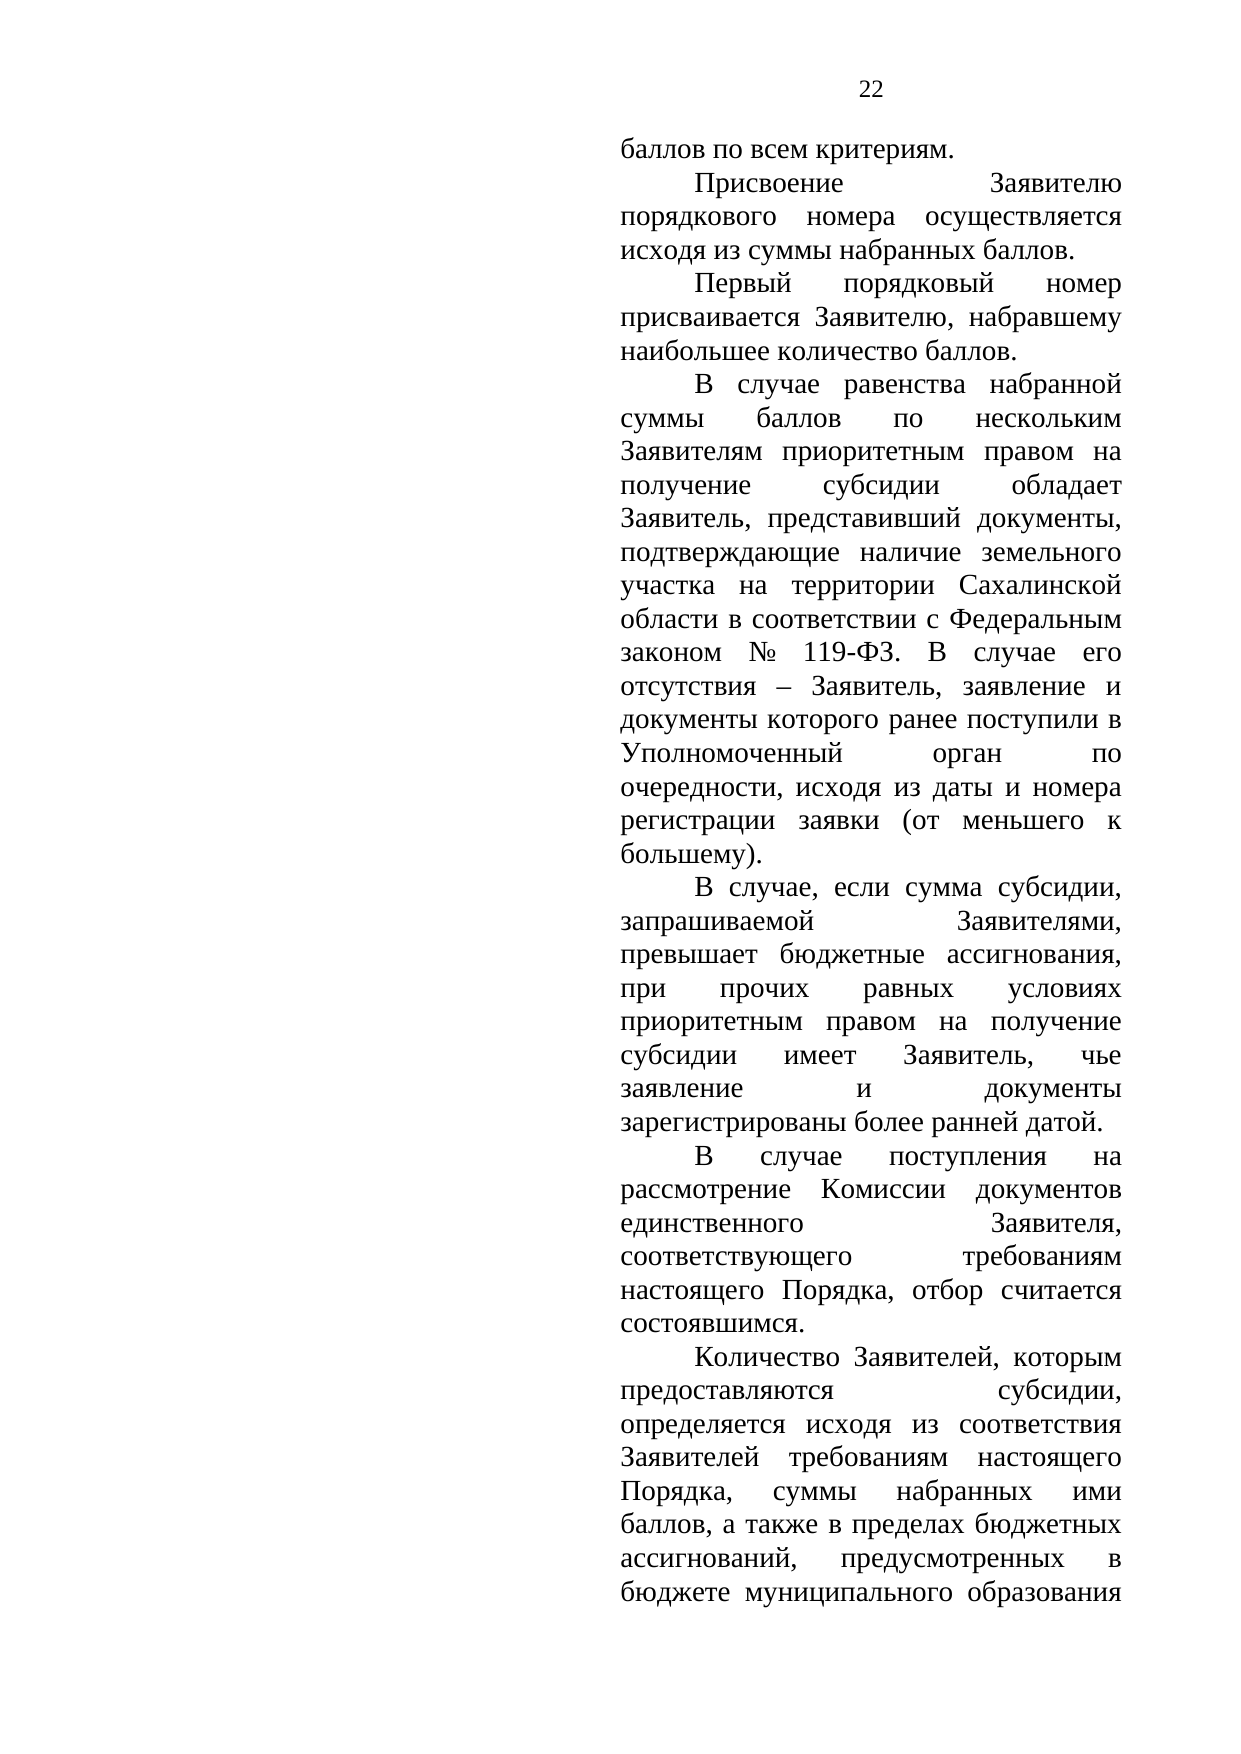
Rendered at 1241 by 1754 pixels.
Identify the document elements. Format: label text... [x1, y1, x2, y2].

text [620, 131, 1122, 165]
text Первый порядковый номер присваивается Заявителю, набравшему наибольшее количество баллов. [620, 266, 1122, 366]
text В случае, если сумма субсидии, запрашиваемой Заявителями, превышает бюджетные ассигнования, при прочих равных условиях приоритетным правом на получение субсидии имеет Заявитель, чье заявление и документы зарегистрированы более ранней датой. [620, 869, 1122, 1138]
text В случае поступления на рассмотрение Комиссии документов единственного Заявителя, соответствующего требованиям настоящего Порядка, отбор считается состоявшимся. [620, 1138, 1122, 1339]
text В случае равенства набранной суммы баллов по нескольким Заявителям приоритетным правом на получение субсидии обладает Заявитель, представивший документы, подтверждающие наличие земельного участка на территории Сахалинской области в соответствии с Федеральным законом № 119-ФЗ. В случае его отсутствия – Заявитель, заявление и документы которого ранее поступили в Уполномоченный орган по очередности, исходя из даты и номера регистрации заявки (от меньшего к большему). [620, 366, 1122, 869]
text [620, 1339, 1122, 1607]
text Присвоение Заявителю порядкового номера осуществляется исходя из суммы набранных баллов. [620, 165, 1122, 266]
